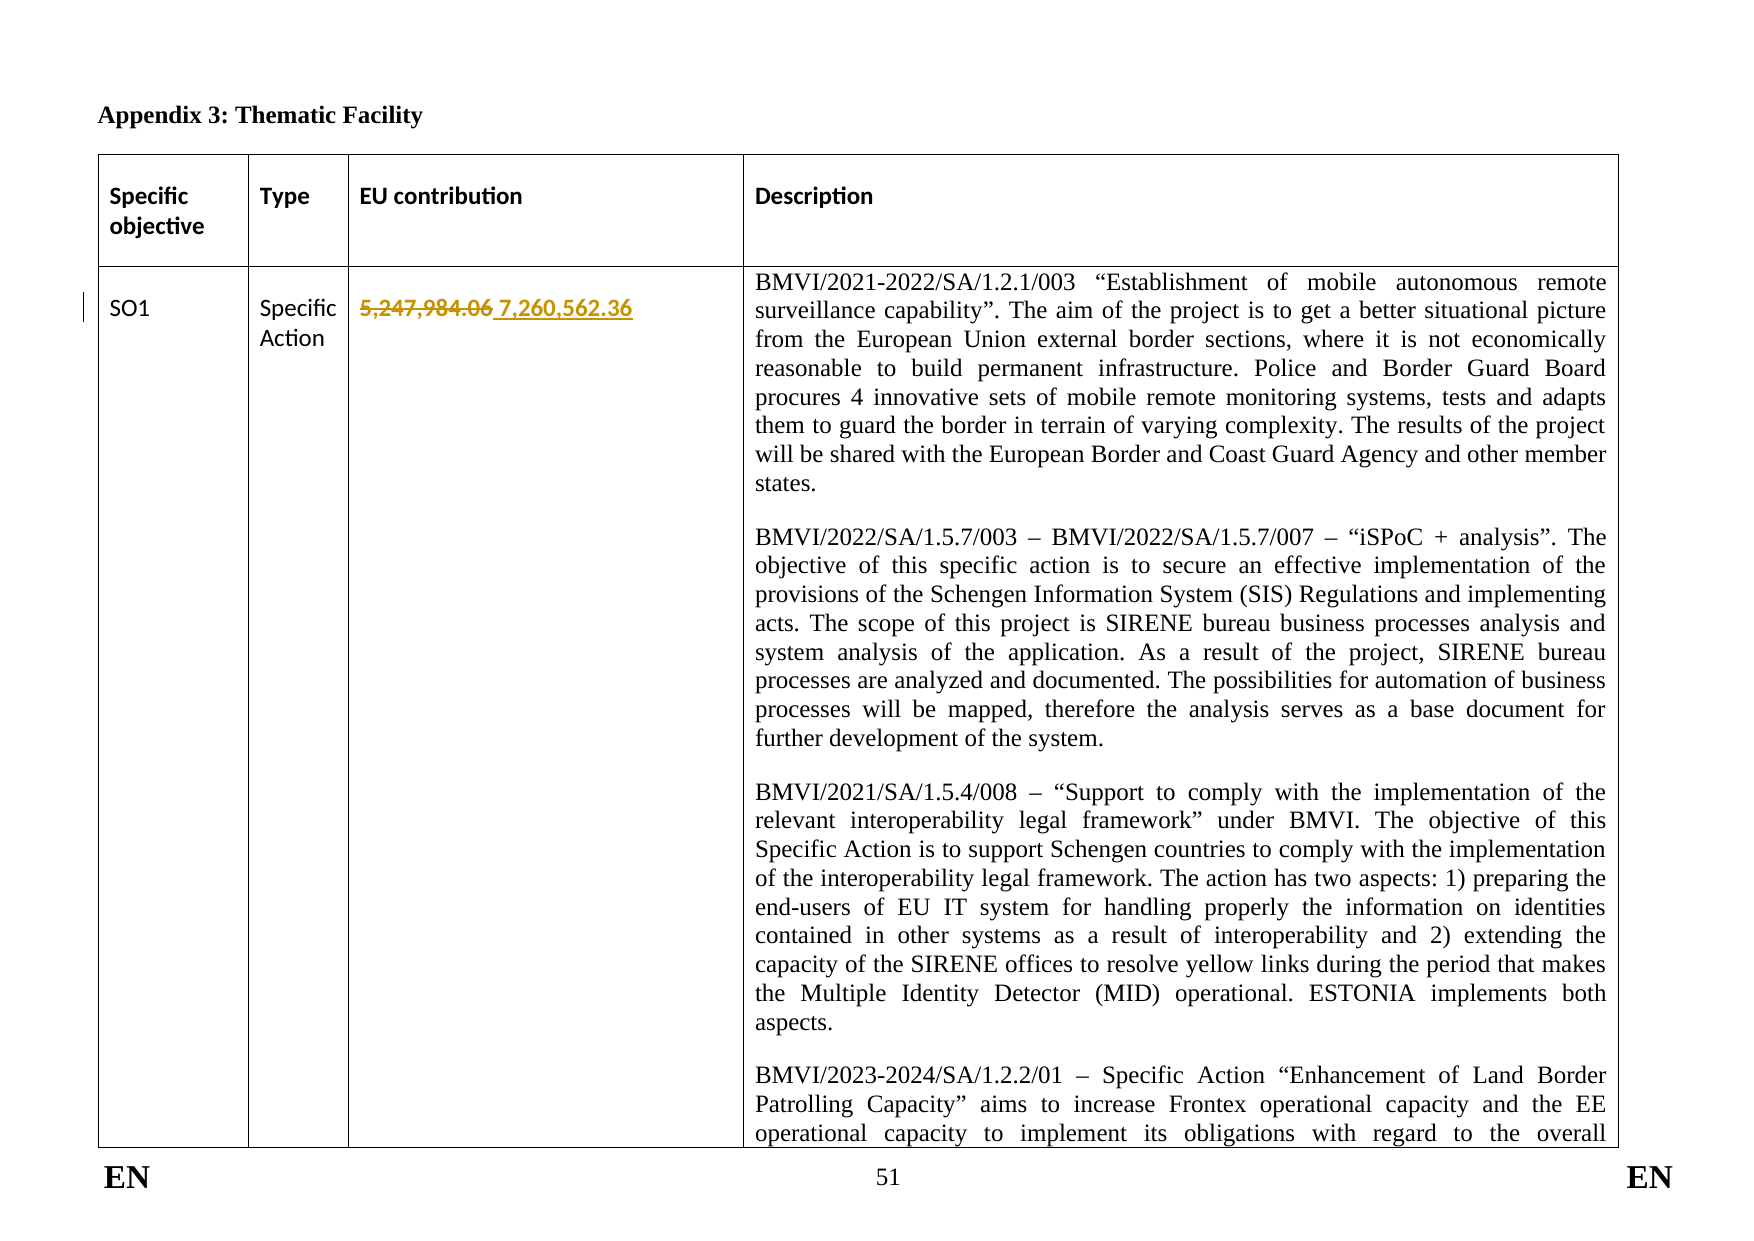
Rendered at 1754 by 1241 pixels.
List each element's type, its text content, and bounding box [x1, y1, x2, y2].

table_cell Specific Action [249, 267, 348, 1147]
table_header EU contribution [349, 155, 743, 266]
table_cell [744, 267, 1618, 1147]
text Appendix 3: Thematic Facility [97, 100, 1679, 129]
table_header Specific objective [99, 155, 248, 266]
table_cell SO1 [99, 267, 248, 1147]
table_header Type [249, 155, 348, 266]
table_cell [349, 267, 743, 1147]
table_header Description [744, 155, 1618, 266]
